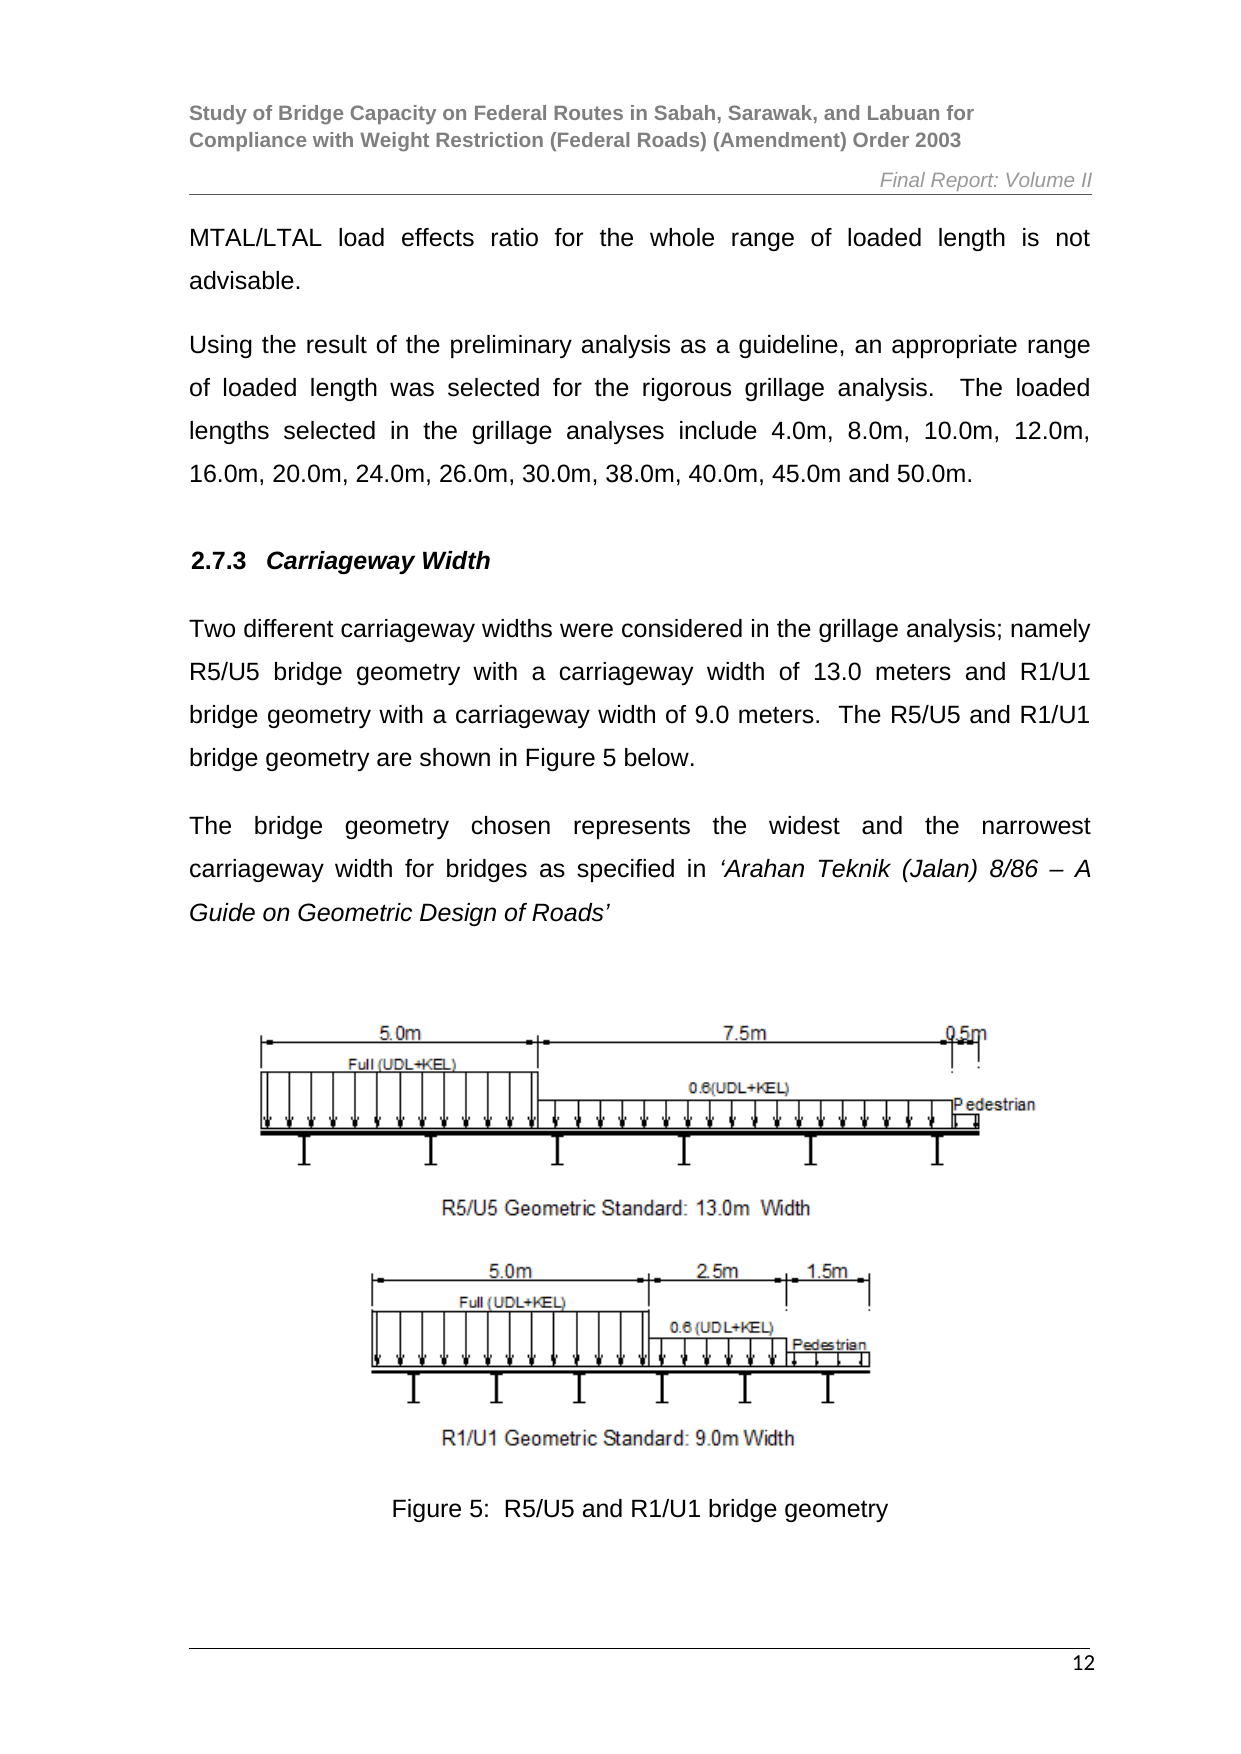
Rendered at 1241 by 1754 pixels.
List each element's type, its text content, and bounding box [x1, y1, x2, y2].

text The bridge geometry chosen represents the widest and the narrowest carriageway width for bridges as specified in ‘Arahan Teknik (Jalan) 8/86 – A Guide on Geometric Design of Roads’ [189, 811, 1092, 926]
text Figure 5: R5/U5 and R1/U1 bridge geometry [188, 1494, 1092, 1523]
text Two different carriageway widths were considered in the grillage analysis; namely R5/U5 bridge geometry with a carriageway width of 13.0 meters and R1/U1 bridge geometry with a carriageway width of 9.0 meters. The R5/U5 and R1/U1 bridge geometry are shown in Figure 5 below. [189, 614, 1092, 772]
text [189, 223, 1092, 295]
text Using the result of the preliminary analysis as a guideline, an appropriate range of loaded length was selected for the rigorous grillage analysis. The loaded lengths selected in the grillage analyses include 4.0m, 8.0m, 10.0m, 12.0m, 16.0m, 20.0m, 24.0m, 26.0m, 30.0m, 38.0m, 40.0m, 45.0m and 50.0m. [189, 330, 1092, 488]
picture [239, 1008, 1043, 1456]
list Carriageway Width [191, 546, 1092, 574]
